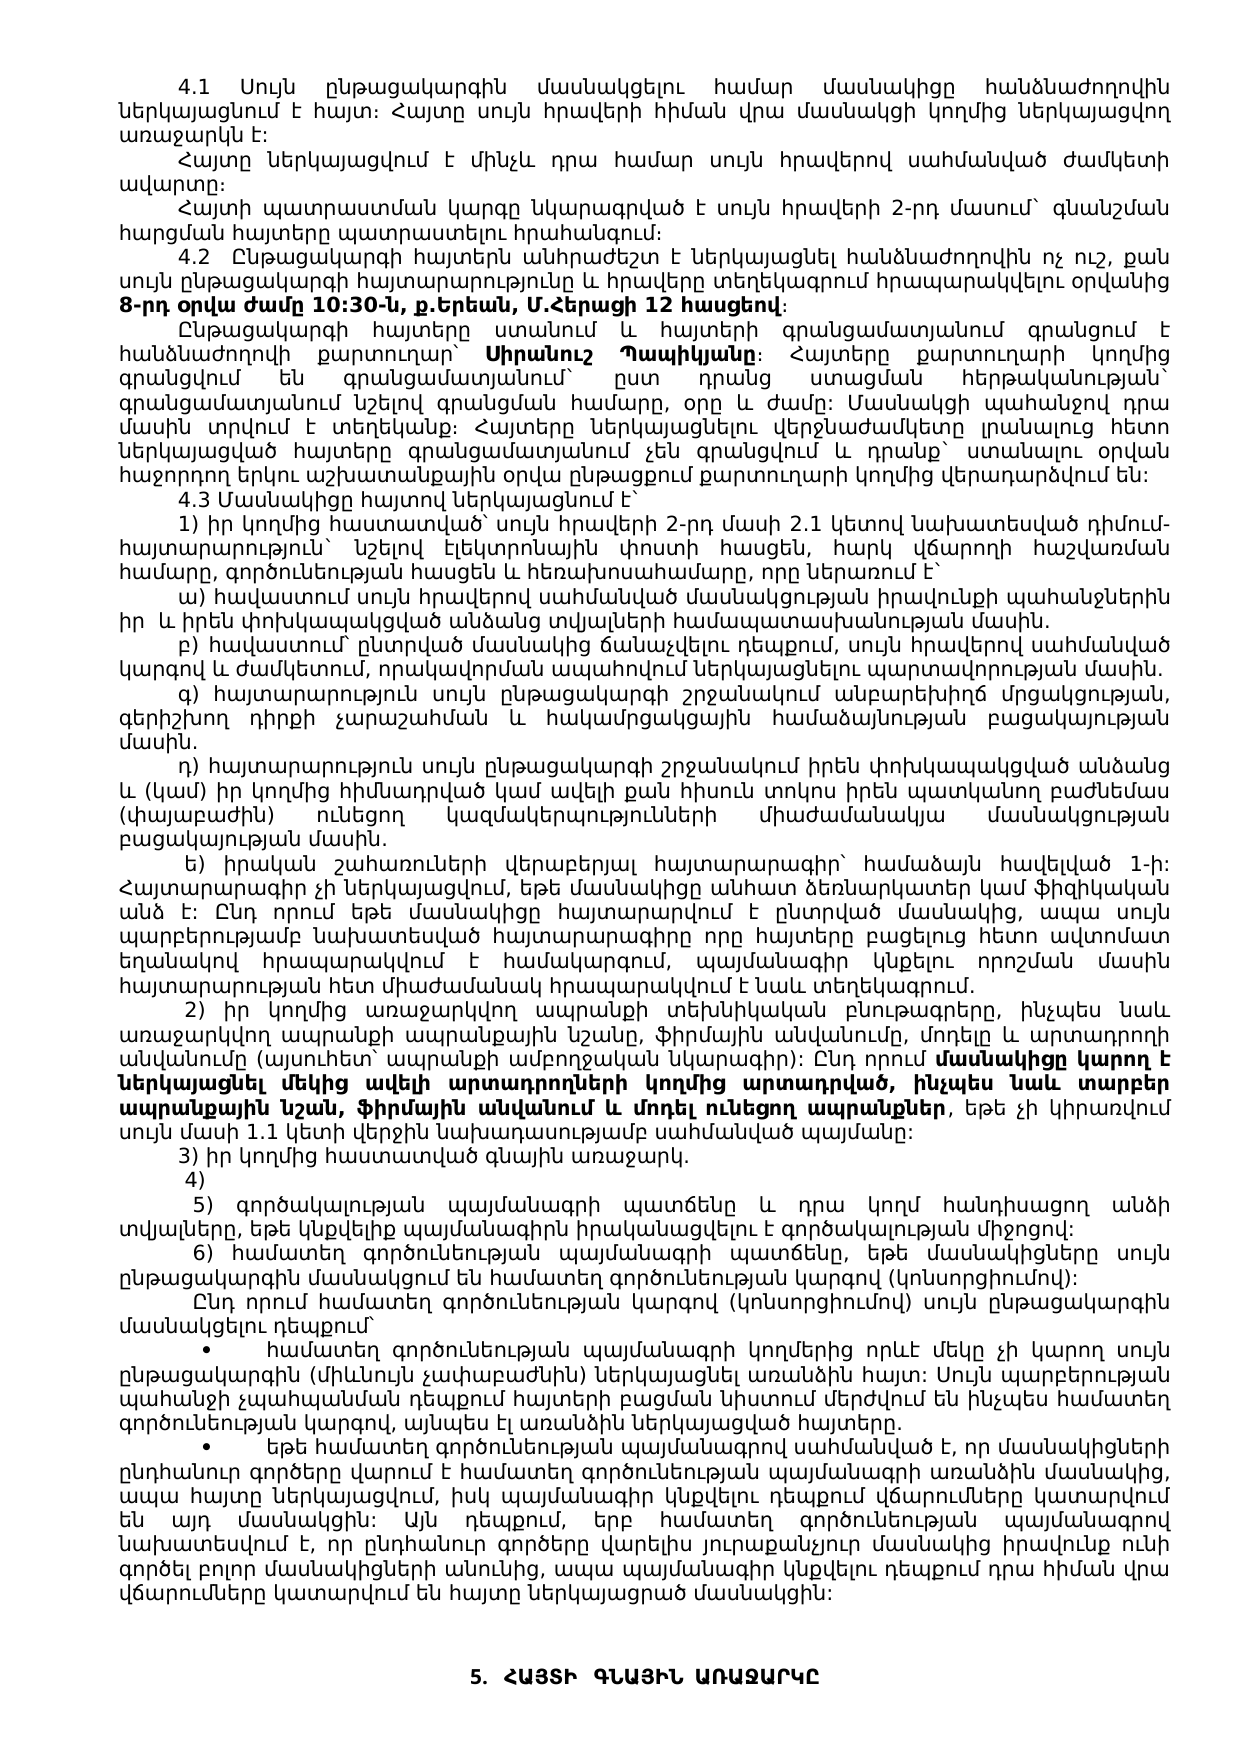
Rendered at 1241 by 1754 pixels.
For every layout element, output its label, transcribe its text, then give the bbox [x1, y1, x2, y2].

list համատեղ գործունեության պայմանագրի կողմերից որևէ մեկը չի կարող սույն ընթացակարգին (միևնույն չափաբաժնին) ներկայացնել առանձին հայտ: Սույն պարբերության պահանջի չպահպանման դեպքում հայտերի բացման նիստում մերժվում են ինչպես համատեղ գործունեության կարգով, այնպես էլ առանձին ներկայացված հայտերը. [118, 1338, 1171, 1435]
text Հայտի պատրաստման կարգը նկարագրված է սույն հրավերի 2-րդ մասում` գնանշման հարցման հայտերը պատրաստելու հրահանգում։ [118, 196, 1171, 245]
text 3) իր կողմից հաստատված գնային առաջարկ. [118, 1144, 1171, 1168]
text 1) իր կողմից հաստատված՝ սույն հրավերի 2-րդ մասի 2.1 կետով նախատեսված դիմում-հայտարարություն` նշելով էլեկտրոնային փոստի հասցեն, հարկ վճարողի հաշվառման համարը, գործունեության հասցեն և հեռախոսահամարը, որը ներառում է` [118, 512, 1171, 585]
text գ) հայտարարություն սույն ընթացակարգի շրջանակում անբարեխիղճ մրցակցության, գերիշխող դիրքի չարաշահման և հակամրցակցային համաձայնության բացակայության մասին. [118, 682, 1171, 754]
text Հայտը ներկայացվում է մինչև դրա համար սույն հրավերով սահմանված ժամկետի ավարտը։ [118, 148, 1171, 196]
text 5. ՀԱՅՏԻ ԳՆԱՅԻՆ ԱՌԱՋԱՐԿԸ [118, 1662, 1171, 1691]
text Ընդ որում համատեղ գործունեության կարգով (կոնսորցիումով) սույն ընթացակարգին մասնակցելու դեպքում՝ [118, 1290, 1171, 1338]
text 4.1 Սույն ընթացակարգին մասնակցելու համար մասնակիցը հանձնաժողովին ներկայացնում է հայտ։ Հայտը սույն հրավերի հիման վրա մասնակցի կողմից ներկայացվող առաջարկն է: [118, 75, 1171, 148]
text 4.2 Ընթացակարգի հայտերն անհրաժեշտ է ներկայացնել հանձնաժողովին ոչ ուշ, քան սույն ընթացակարգի հայտարարությունը և հրավերը տեղեկագրում հրապարակվելու օրվանից 8-րդ օրվա ժամը 10:30-ն, ք.Երեան, Մ.Հերացի 12 հասցեով։ [118, 245, 1171, 318]
text 4.3 Մասնակիցը հայտով ներկայացնում է` [118, 488, 1171, 512]
text Ընթացակարգի հայտերը ստանում և հայտերի գրանցամատյանում գրանցում է հանձնաժողովի քարտուղար՝ Սիրանուշ Պապիկյանը։ Հայտերը քարտուղարի կողմից գրանցվում են գրանցամատյանում` ըստ դրանց ստացման հերթականության` գրանցամատյանում նշելով գրանցման համարը, օրը և ժամը: Մասնակցի պահանջով դրա մասին տրվում է տեղեկանք։ Հայտերը ներկայացնելու վերջնաժամկետը լրանալուց հետո ներկայացված հայտերը գրանցամատյանում չեն գրանցվում և դրանք` ստանալու օրվան հաջորդող երկու աշխատանքային օրվա ընթացքում քարտուղարի կողմից վերադարձվում են: [118, 318, 1171, 488]
text 6) համատեղ գործունեության պայմանագրի պատճենը, եթե մասնակիցները սույն ընթացակարգին մասնակցում են համատեղ գործունեության կարգով (կոնսորցիումով): [118, 1241, 1171, 1290]
text բ) հավաստում՝ ընտրված մասնակից ճանաչվելու դեպքում, սույն հրավերով սահմանված կարգով և ժամկետում, որակավորման ապահովում ներկայացնելու պարտավորության մասին. [118, 633, 1171, 682]
text ե) իրական շահառուների վերաբերյալ հայտարարագիր՝ համաձայն հավելված 1-ի: Հայտարարագիր չի ներկայացվում, եթե մասնակիցը անհատ ձեռնարկատեր կամ ֆիզիկական անձ է: Ընդ որում եթե մասնակիցը հայտարարվում է ընտրված մասնակից, ապա սույն պարբերությամբ նախատեսված հայտարարագիրը որը հայտերը բացելուց հետո ավտոմատ եղանակով հրապարակվում է համակարգում, պայմանագիր կնքելու որոշման մասին հայտարարության հետ միաժամանակ հրապարակվում է նաև տեղեկագրում․ [118, 852, 1171, 998]
list եթե համատեղ գործունեության պայմանագրով սահմանված է, որ մասնակիցների ընդհանուր գործերը վարում է համատեղ գործունեության պայմանագրի առանձին մասնակից, ապա հայտը ներկայացվում, իսկ պայմանագիր կնքվելու դեպքում վճարումները կատարվում են այդ մասնակցին: Այն դեպքում, երբ համատեղ գործունեության պայմանագրով նախատեսվում է, որ ընդհանուր գործերը վարելիս յուրաքանչյուր մասնակից իրավունք ունի գործել բոլոր մասնակիցների անունից, ապա պայմանագիր կնքվելու դեպքում դրա հիման վրա վճարումները կատարվում են հայտը ներկայացրած մասնակցին: [118, 1435, 1171, 1605]
text 4) [118, 1168, 1171, 1193]
text 5) գործակալության պայմանագրի պատճենը և դրա կողմ հանդիսացող անձի տվյալները, եթե կնքվելիք պայմանագիրն իրականացվելու է գործակալության միջոցով: [118, 1193, 1171, 1241]
text 2) իր կողմից առաջարկվող ապրանքի տեխնիկական բնութագրերը, ինչպես նաև առաջարկվող ապրանքի ապրանքային նշանը, ֆիրմային անվանումը, մոդելը և արտադրողի անվանումը (այսուհետ՝ ապրանքի ամբողջական նկարագիր): Ընդ որում մասնակիցը կարող է ներկայացնել մեկից ավելի արտադրողների կողմից արտադրված, ինչպես նաև տարբեր ապրանքային նշան, ֆիրմային անվանում և մոդել ունեցող ապրանքներ, եթե չի կիրառվում սույն մասի 1.1 կետի վերջին նախադասությամբ սահմանված պայմանը: [118, 998, 1171, 1144]
text դ) հայտարարություն սույն ընթացակարգի շրջանակում իրեն փոխկապակցված անձանց և (կամ) իր կողմից հիմնադրված կամ ավելի քան հիսուն տոկոս իրեն պատկանող բաժնեմաս (փայաբաժին) ունեցող կազմակերպությունների միաժամանակյա մասնակցության բացակայության մասին. [118, 754, 1171, 852]
text ա) հավաստում սույն հրավերով սահմանված մասնակցության իրավունքի պահանջներին իր և իրեն փոխկապակցված անձանց տվյալների համապատասխանության մասին. [118, 585, 1171, 633]
